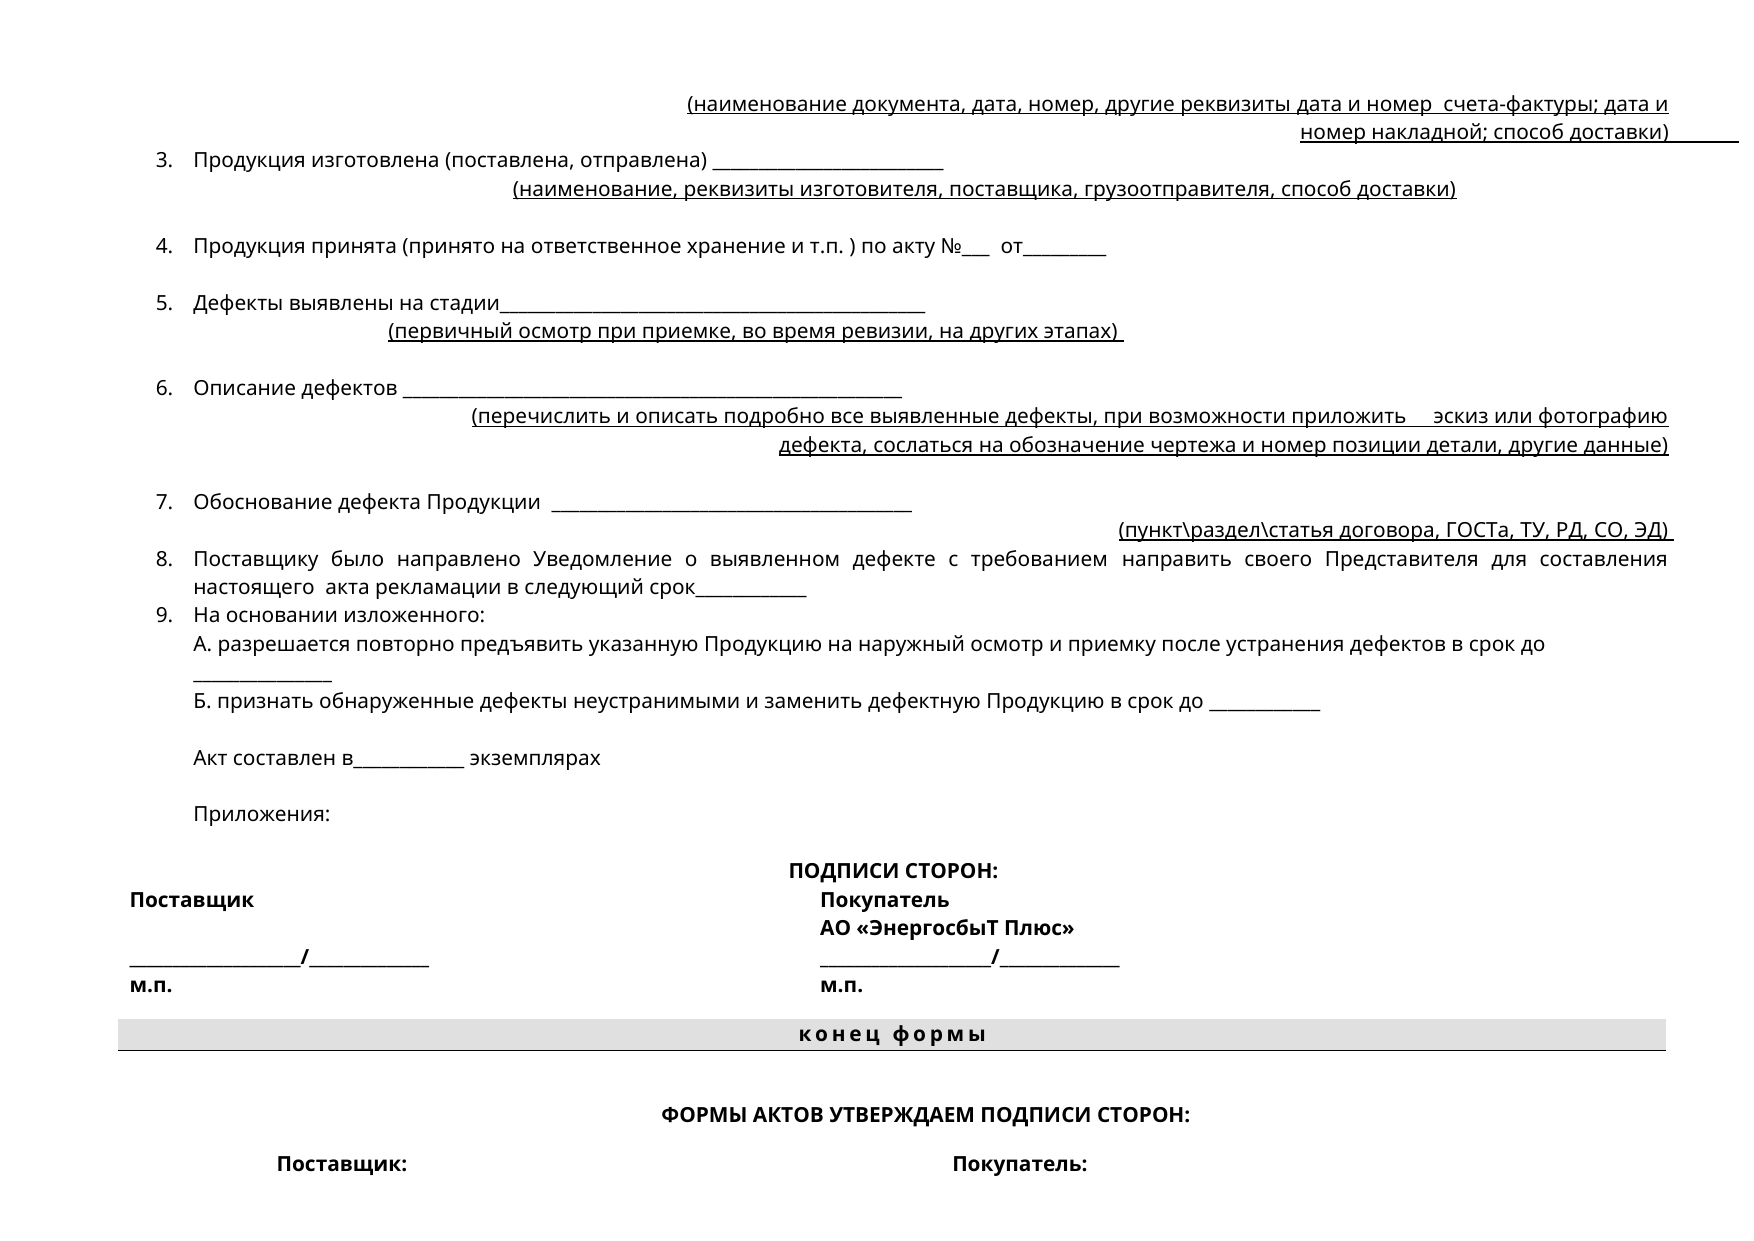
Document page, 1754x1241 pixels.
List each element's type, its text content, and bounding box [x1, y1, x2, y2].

text ПОДПИСИ СТОРОН: [118, 856, 1668, 885]
text ФОРМЫ АКТОВ УТВЕРЖДАЕМ ПОДПИСИ СТОРОН: [118, 1100, 1668, 1129]
text Акт составлен в____________ экземплярах [193, 743, 1668, 771]
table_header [941, 1150, 1754, 1199]
list Описание дефектов ______________________________________________________ [156, 373, 1668, 401]
text (пункт\раздел\статья договора, ГОСТа, ТУ, РД, СО, ЭД) [193, 515, 1668, 544]
text (наименование, реквизиты изготовителя, поставщика, грузоотправителя, способ доставки) [193, 174, 1668, 202]
text А. разрешается повторно предъявить указанную Продукцию на наружный осмотр и приемку после устранения дефектов в срок до _______________ [193, 629, 1668, 686]
list Продукция изготовлена (поставлена, отправлена) _________________________ [156, 146, 1668, 174]
table_header Поставщик ____________________/______________ м.п. [118, 885, 809, 1019]
table_header Покупатель АО «ЭнергосбыТ Плюс» ____________________/______________ м.п. [809, 885, 1650, 1019]
list На основании изложенного: [156, 601, 1668, 629]
text Приложения: [193, 799, 1668, 828]
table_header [265, 1150, 941, 1199]
list Поставщику было направлено Уведомление о выявленном дефекте с требованием направить своего Представителя для составления настоящего акта рекламации в следующий срок____________ [156, 544, 1668, 601]
list Обоснование дефекта Продукции _______________________________________ [156, 487, 1668, 515]
text (наименование документа, дата, номер, другие реквизиты дата и номер счета-фактуры; дата и номер накладной; способ доставки) [193, 89, 1668, 146]
text (перечислить и описать подробно все выявленные дефекты, при возможности приложить эскиз или фотографию дефекта, сослаться на обозначение чертежа и номер позиции детали, другие данные) [148, 401, 1668, 458]
text Б. признать обнаруженные дефекты неустранимыми и заменить дефектную Продукцию в срок до ____________ [193, 686, 1668, 714]
text конец формы [118, 1019, 1666, 1050]
text (первичный осмотр при приемке, во время ревизии, на других этапах) [193, 316, 1668, 344]
list Продукция принята (принято на ответственное хранение и т.п. ) по акту №___ от_________ [156, 231, 1668, 259]
list Дефекты выявлены на стадии______________________________________________ [156, 288, 1668, 316]
